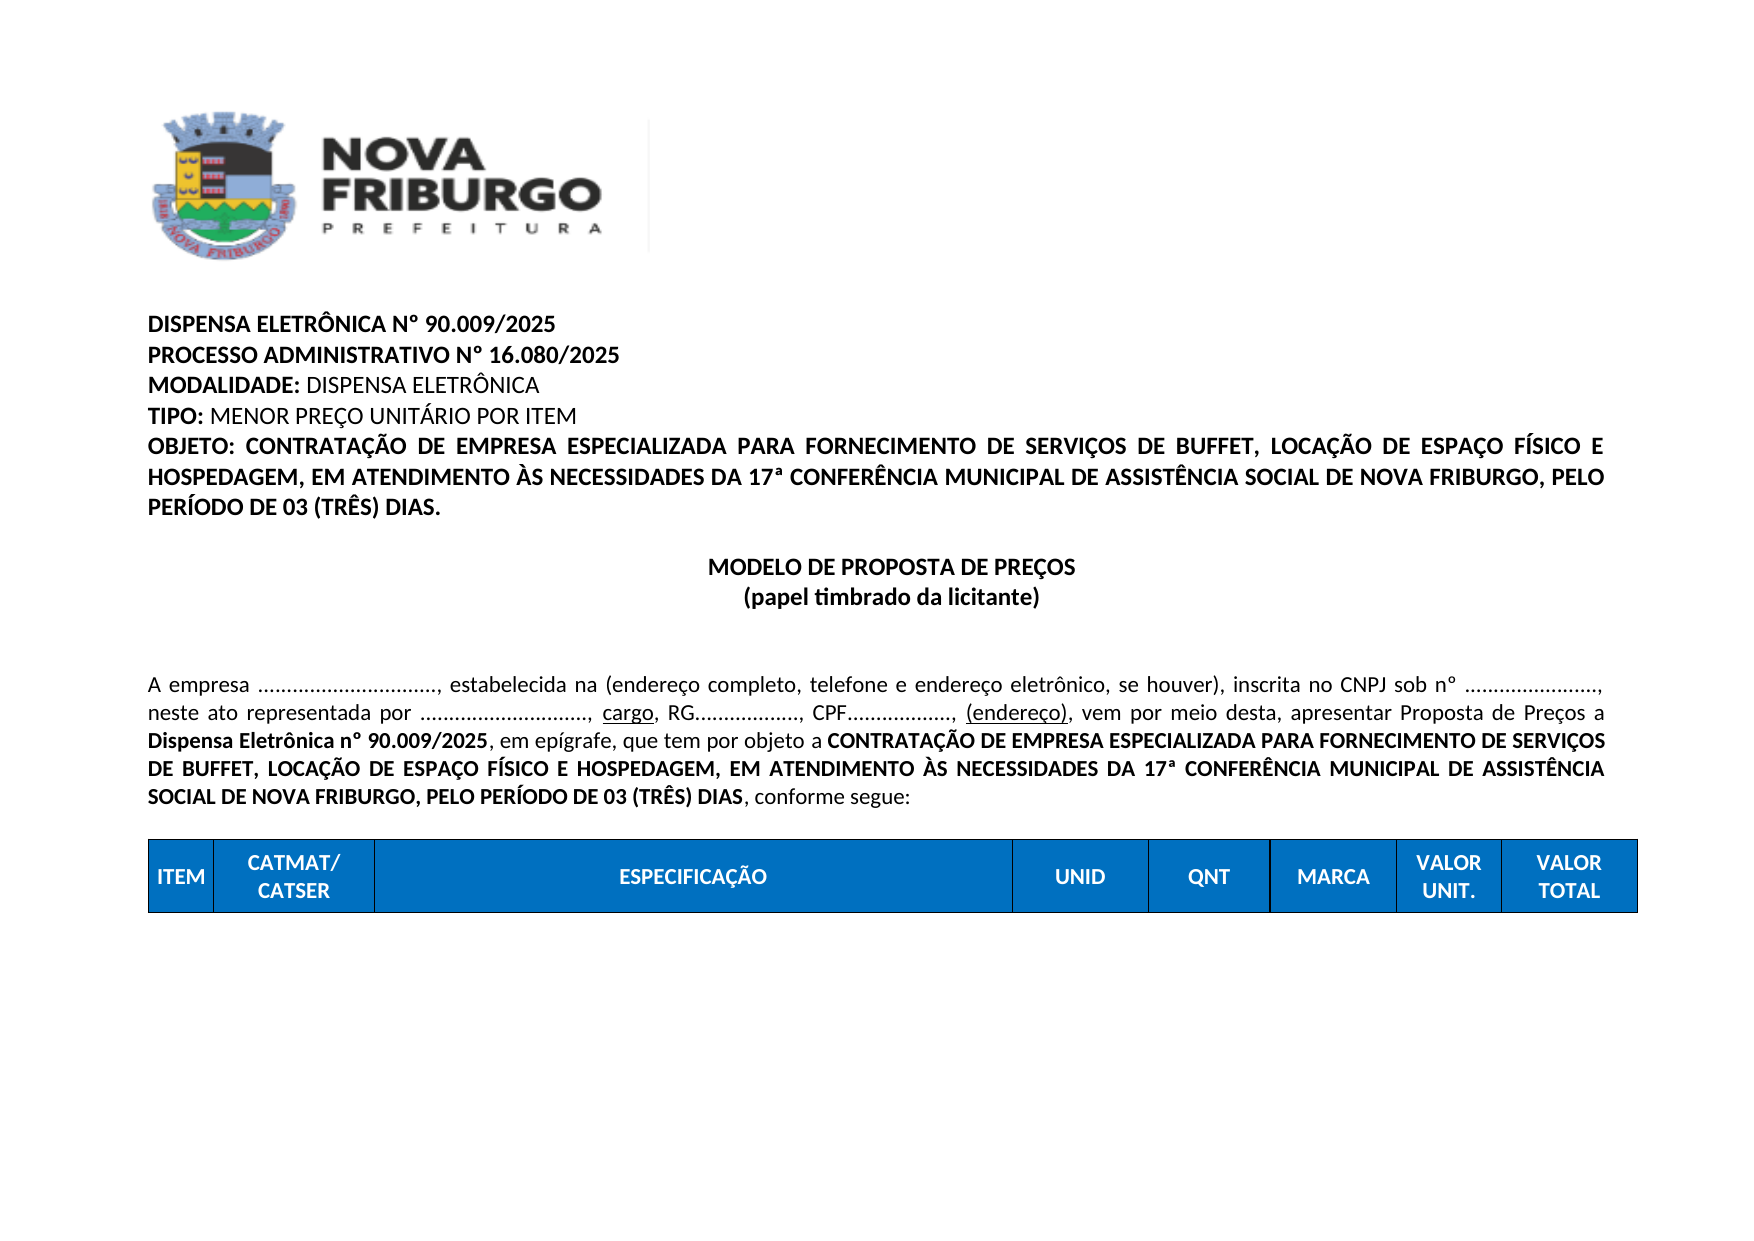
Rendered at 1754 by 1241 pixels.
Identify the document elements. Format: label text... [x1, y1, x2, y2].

text OBJETO: CONTRATAÇÃO DE EMPRESA ESPECIALIZADA PARA FORNECIMENTO DE SERVIÇOS DE BUFFET, LOCAÇÃO DE ESPAÇO FÍSICO E HOSPEDAGEM, EM ATENDIMENTO ÀS NECESSIDADES DA 17ª CONFERÊNCIA MUNICIPAL DE ASSISTÊNCIA SOCIAL DE NOVA FRIBURGO, PELO PERÍODO DE 03 (TRÊS) DIAS. [148, 431, 1606, 522]
text A empresa ..............................., estabelecida na (endereço completo, telefone e endereço eletrônico, se houver), inscrita no CNPJ sob nº ......................., neste ato representada por ............................., cargo, RG.................., CPF.................., (endereço), vem por meio desta, apresentar Proposta de Preços a Dispensa Eletrônica nº 90.009/2025, em epígrafe, que tem por objeto a CONTRATAÇÃO DE EMPRESA ESPECIALIZADA PARA FORNECIMENTO DE SERVIÇOS DE BUFFET, LOCAÇÃO DE ESPAÇO FÍSICO E HOSPEDAGEM, EM ATENDIMENTO ÀS NECESSIDADES DA 17ª CONFERÊNCIA MUNICIPAL DE ASSISTÊNCIA SOCIAL DE NOVA FRIBURGO, PELO PERÍODO DE 03 (TRÊS) DIAS, conforme segue: [148, 670, 1606, 811]
table_header MARCA [1271, 840, 1396, 912]
text TIPO: MENOR PREÇO UNITÁRIO POR ITEM [148, 400, 1606, 431]
table_header QNT [1149, 840, 1269, 912]
table_header ITEM [149, 840, 213, 912]
table_header VALOR UNIT. [1397, 840, 1501, 912]
table_header UNID [1013, 840, 1148, 912]
table_header CATMAT/CATSER [214, 840, 374, 912]
text DISPENSA ELETRÔNICA Nº 90.009/2025 [148, 308, 1606, 339]
picture [147, 95, 650, 277]
text (papel timbrado da licitante) [177, 581, 1606, 612]
text MODALIDADE: DISPENSA ELETRÔNICA [148, 369, 1606, 400]
text PROCESSO ADMINISTRATIVO Nº 16.080/2025 [148, 339, 1606, 369]
table_header ESPECIFICAÇÃO [375, 840, 1012, 912]
text MODELO DE PROPOSTA DE PREÇOS [177, 551, 1606, 581]
table_header VALOR TOTAL [1502, 840, 1637, 912]
